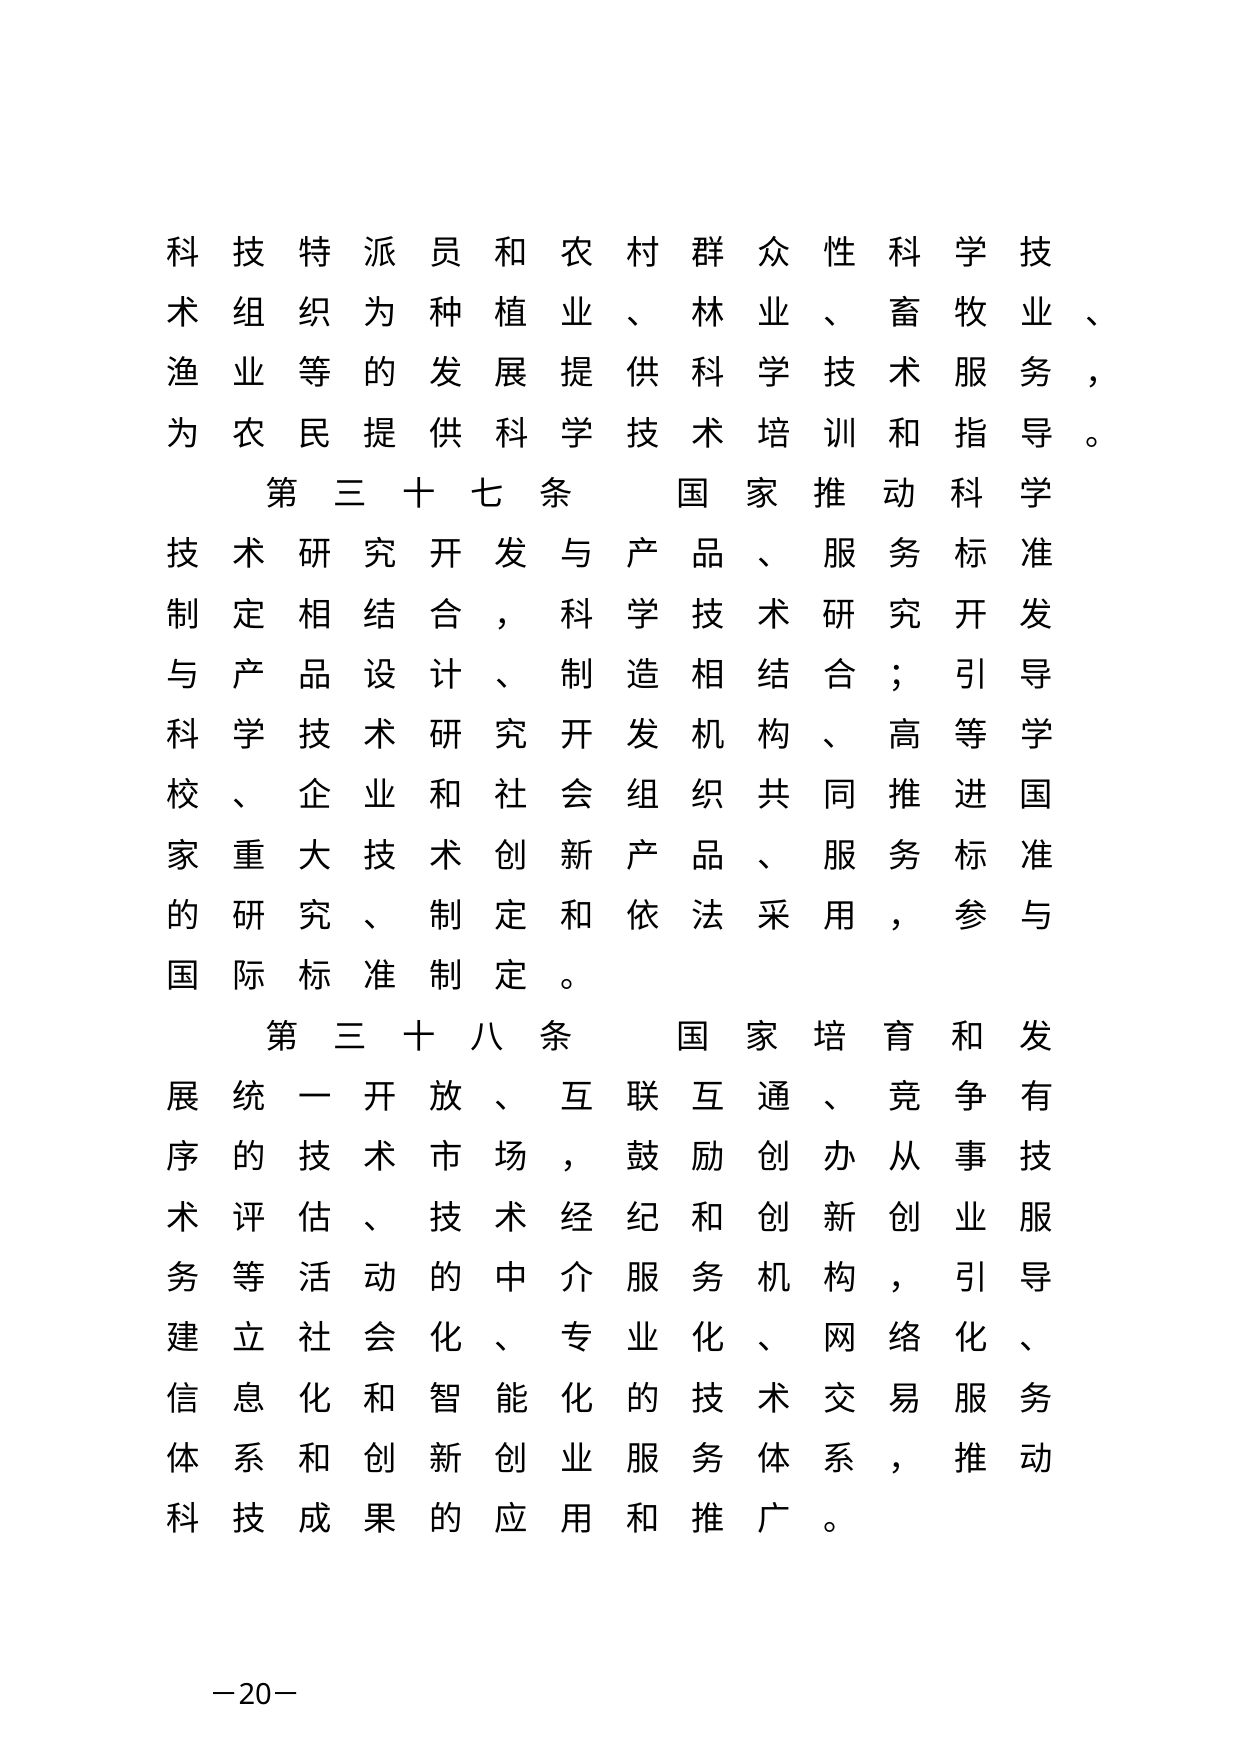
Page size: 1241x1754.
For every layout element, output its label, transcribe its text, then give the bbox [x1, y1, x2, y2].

text 第三十八条 国家培育和发展统一开放、互联互通、竞争有序的技术市场，鼓励创办从事技术评估、技术经纪和创新创业服务等活动的中介服务机构，引导建立社会化、专业化、网络化、信息化和智能化的技术交易服务体系和创新创业服务体系，推动科技成果的应用和推广。 [167, 1003, 1085, 1546]
text 第三十七条 国家推动科学技术研究开发与产品、服务标准制定相结合，科学技术研究开发与产品设计、制造相结合；引导科学技术研究开发机构、高等学校、企业和社会组织共同推进国家重大技术创新产品、服务标准的研究、制定和依法采用，参与国际标准制定。 [167, 461, 1085, 1003]
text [167, 219, 1085, 461]
